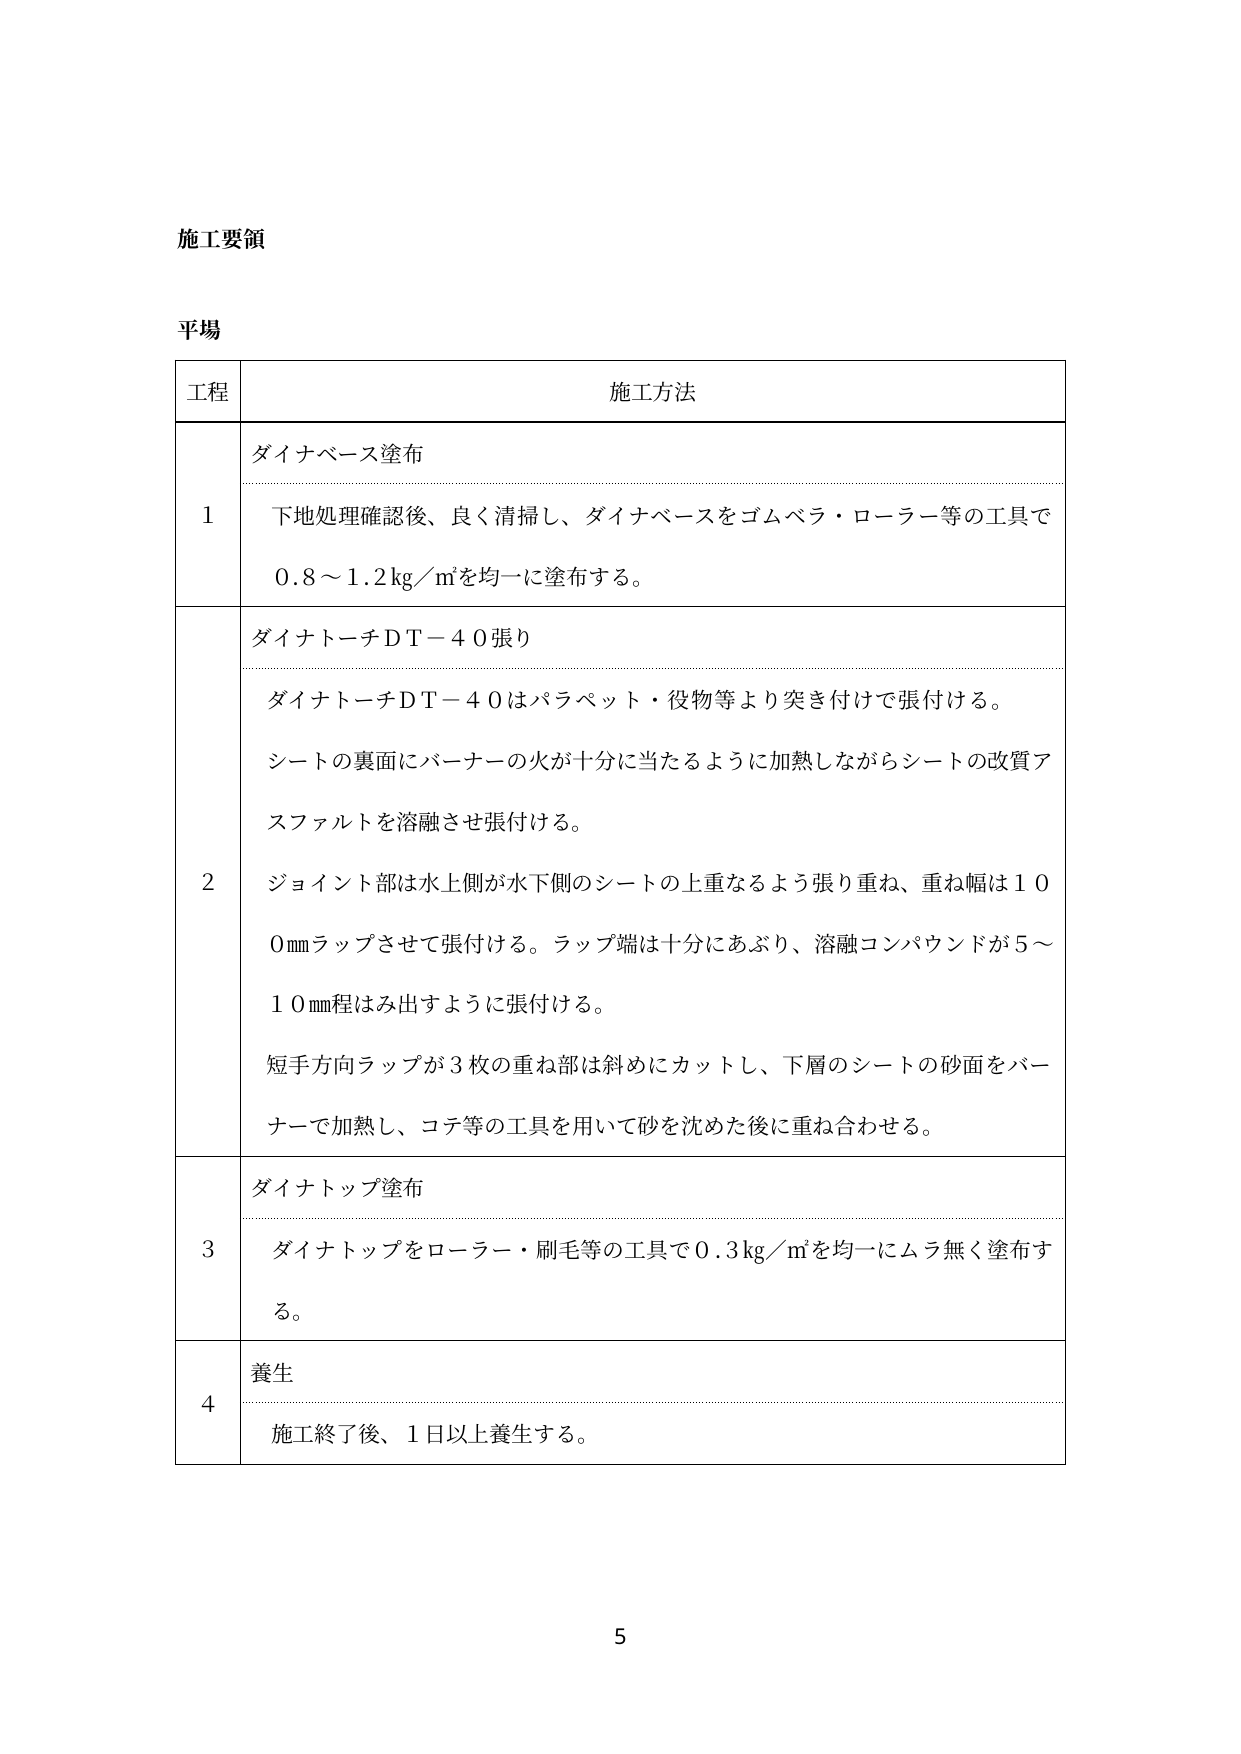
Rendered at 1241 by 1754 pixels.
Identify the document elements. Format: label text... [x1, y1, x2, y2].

table_cell ３ [176, 1157, 240, 1340]
table_header 工程 [176, 361, 240, 421]
table_cell 施工終了後、１日以上養生する。 [241, 1402, 1065, 1464]
table_header 施工方法 [241, 361, 1065, 421]
table_cell 下地処理確認後、良く清掃し、ダイナベースをゴムベラ・ローラー等の工具で０.８～１.２㎏／㎡を均一に塗布する。 [241, 483, 1065, 606]
table_cell 養生 [241, 1341, 1065, 1402]
table_cell ダイナトーチＤＴ－４０はパラペット・役物等より突き付けで張付ける。 シートの裏面にバーナーの火が十分に当たるように加熱しながらシートの改質アスファルトを溶融させ張付ける。 ジョイント部は水上側が水下側のシートの上重なるよう張り重ね、重ね幅は１００㎜ラップさせて張付ける。ラップ端は十分にあぶり、溶融コンパウンドが５～１０㎜程はみ出すように張付ける。 短手方向ラップが３枚の重ね部は斜めにカットし、下層のシートの砂面をバーナーで加熱し、コテ等の工具を用いて砂を沈めた後に重ね合わせる。 [241, 668, 1065, 1156]
table_cell ダイナトーチＤＴ－４０張り [241, 607, 1065, 668]
table_cell １ [176, 423, 240, 606]
table_cell ダイナトップをローラー・刷毛等の工具で０.３㎏／㎡を均一にムラ無く塗布する。 [241, 1218, 1065, 1340]
text 施工要領 [177, 207, 1063, 268]
table_cell ダイナベース塗布 [241, 423, 1065, 483]
text 平場 [177, 299, 1063, 359]
table_cell ２ [176, 607, 240, 1156]
table_cell ４ [176, 1341, 240, 1464]
table_cell ダイナトップ塗布 [241, 1157, 1065, 1217]
